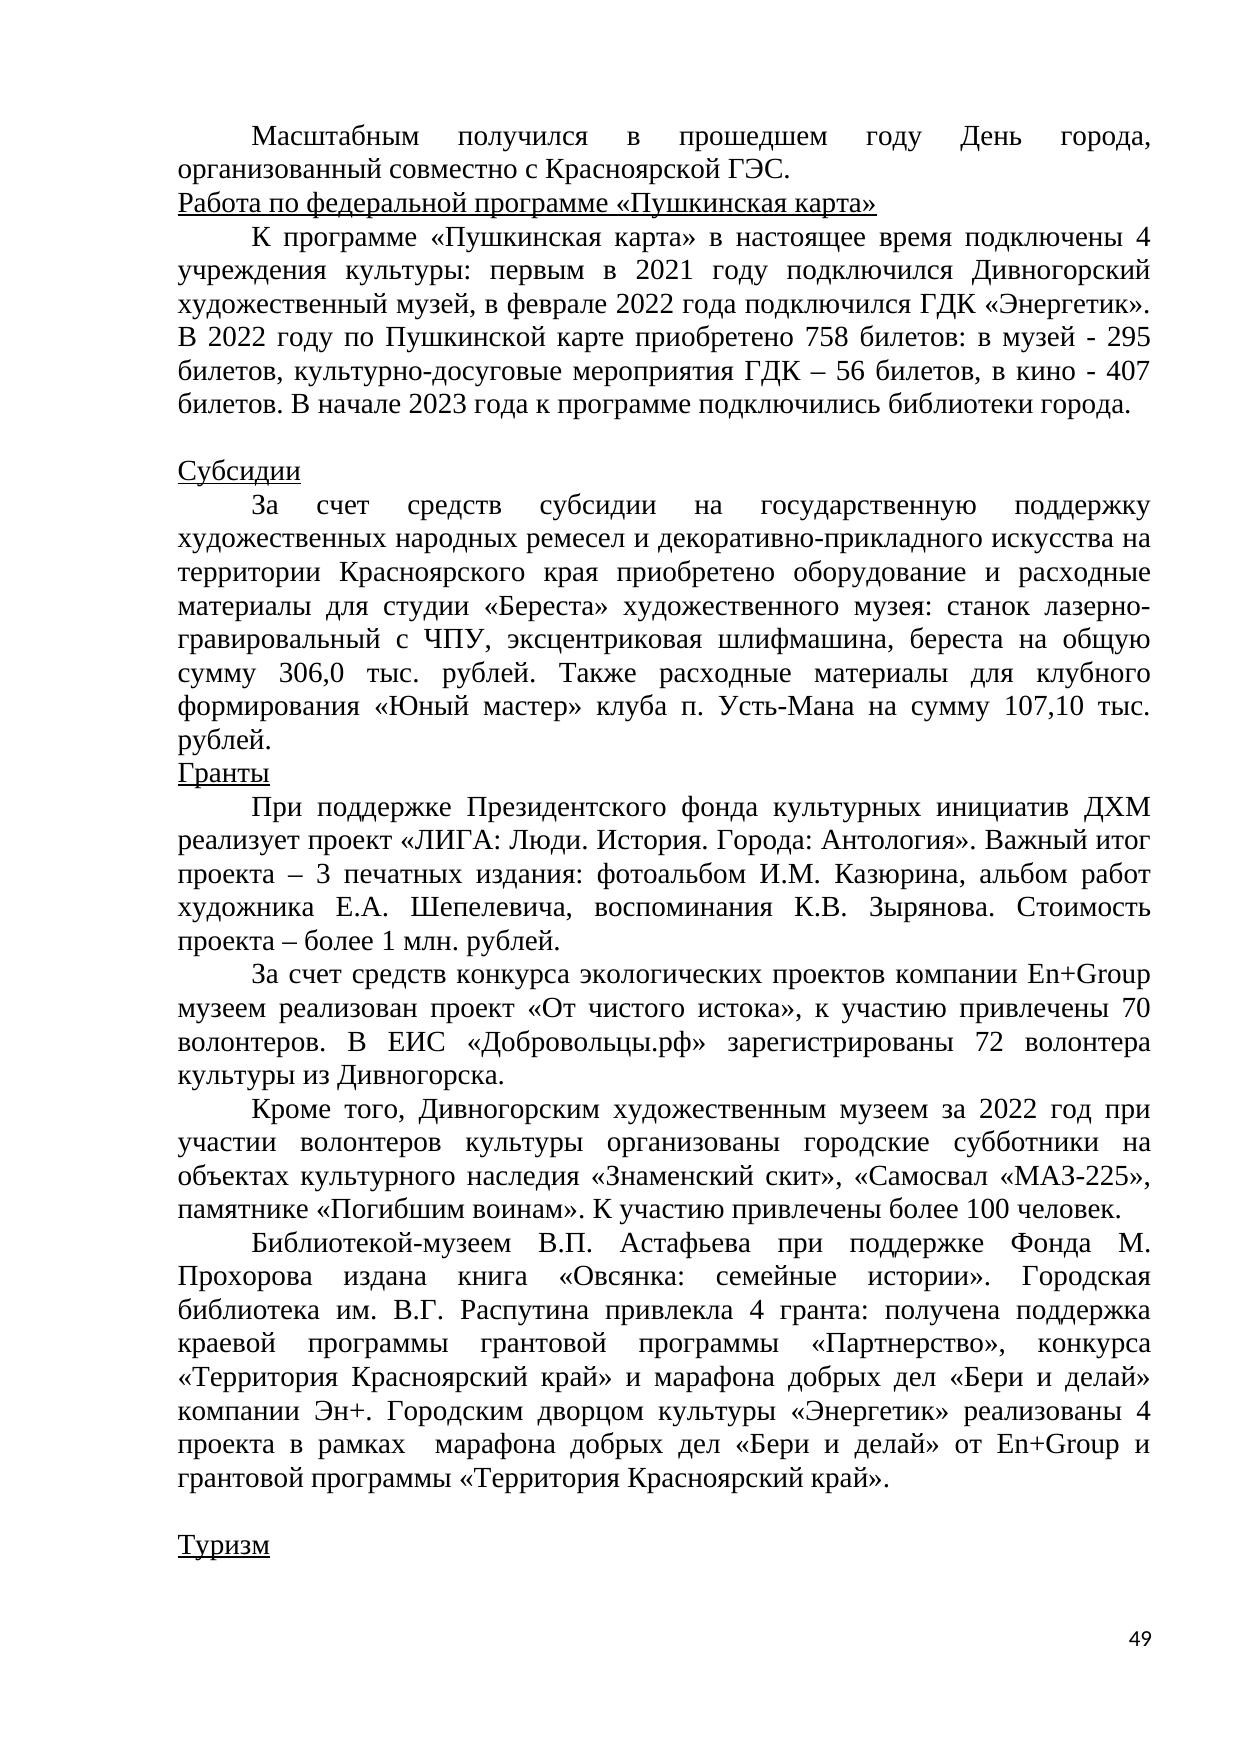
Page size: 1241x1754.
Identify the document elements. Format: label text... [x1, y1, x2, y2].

text К программе «Пушкинская карта» в настоящее время подключены 4 учреждения культуры: первым в 2021 году подключился Дивногорский художественный музей, в феврале 2022 года подключился ГДК «Энергетик». В 2022 году по Пушкинской карте приобретено 758 билетов: в музей - 295 билетов, культурно-досуговые мероприятия ГДК – 56 билетов, в кино - 407 билетов. В начале 2023 года к программе подключились библиотеки города. [177, 219, 1152, 420]
text Масштабным получился в прошедшем году День города, организованный совместно с Красноярской ГЭС. [177, 118, 1152, 185]
text Работа по федеральной программе «Пушкинская карта» [177, 185, 1152, 219]
text За счет средств конкурса экологических проектов компании En+Group музеем реализован проект «От чистого истока», к участию привлечены 70 волонтеров. В ЕИС «Добровольцы.рф» зарегистрированы 72 волонтера культуры из Дивногорска. [177, 957, 1152, 1091]
text Туризм [177, 1527, 1152, 1560]
text Гранты [177, 755, 1152, 789]
text Кроме того, Дивногорским художественным музеем за 2022 год при участии волонтеров культуры организованы городские субботники на объектах культурного наследия «Знаменский скит», «Самосвал «МАЗ-225», памятнике «Погибшим воинам». К участию привлечены более 100 человек. [177, 1091, 1152, 1225]
text Библиотекой-музеем В.П. Астафьева при поддержке Фонда М. Прохорова издана книга «Овсянка: семейные истории». Городская библиотека им. В.Г. Распутина привлекла 4 гранта: получена поддержка краевой программы грантовой программы «Партнерство», конкурса «Территория Красноярский край» и марафона добрых дел «Бери и делай» компании Эн+. Городским дворцом культуры «Энергетик» реализованы 4 проекта в рамках марафона добрых дел «Бери и делай» от En+Group и грантовой программы «Территория Красноярский край». [177, 1225, 1152, 1493]
text При поддержке Президентского фонда культурных инициатив ДХМ реализует проект «ЛИГА: Люди. История. Города: Антология». Важный итог проекта – 3 печатных издания: фотоальбом И.М. Казюрина, альбом работ художника Е.А. Шепелевича, воспоминания К.В. Зырянова. Стоимость проекта – более 1 млн. рублей. [177, 789, 1152, 957]
text За счет средств субсидии на государственную поддержку художественных народных ремесел и декоративно-прикладного искусства на территории Красноярского края приобретено оборудование и расходные материалы для студии «Береста» художественного музея: станок лазерно-гравировальный с ЧПУ, эксцентриковая шлифмашина, береста на общую сумму 306,0 тыс. рублей. Также расходные материалы для клубного формирования «Юный мастер» клуба п. Усть-Мана на сумму 107,10 тыс. рублей. [177, 487, 1152, 755]
text Субсидии [177, 453, 1152, 487]
